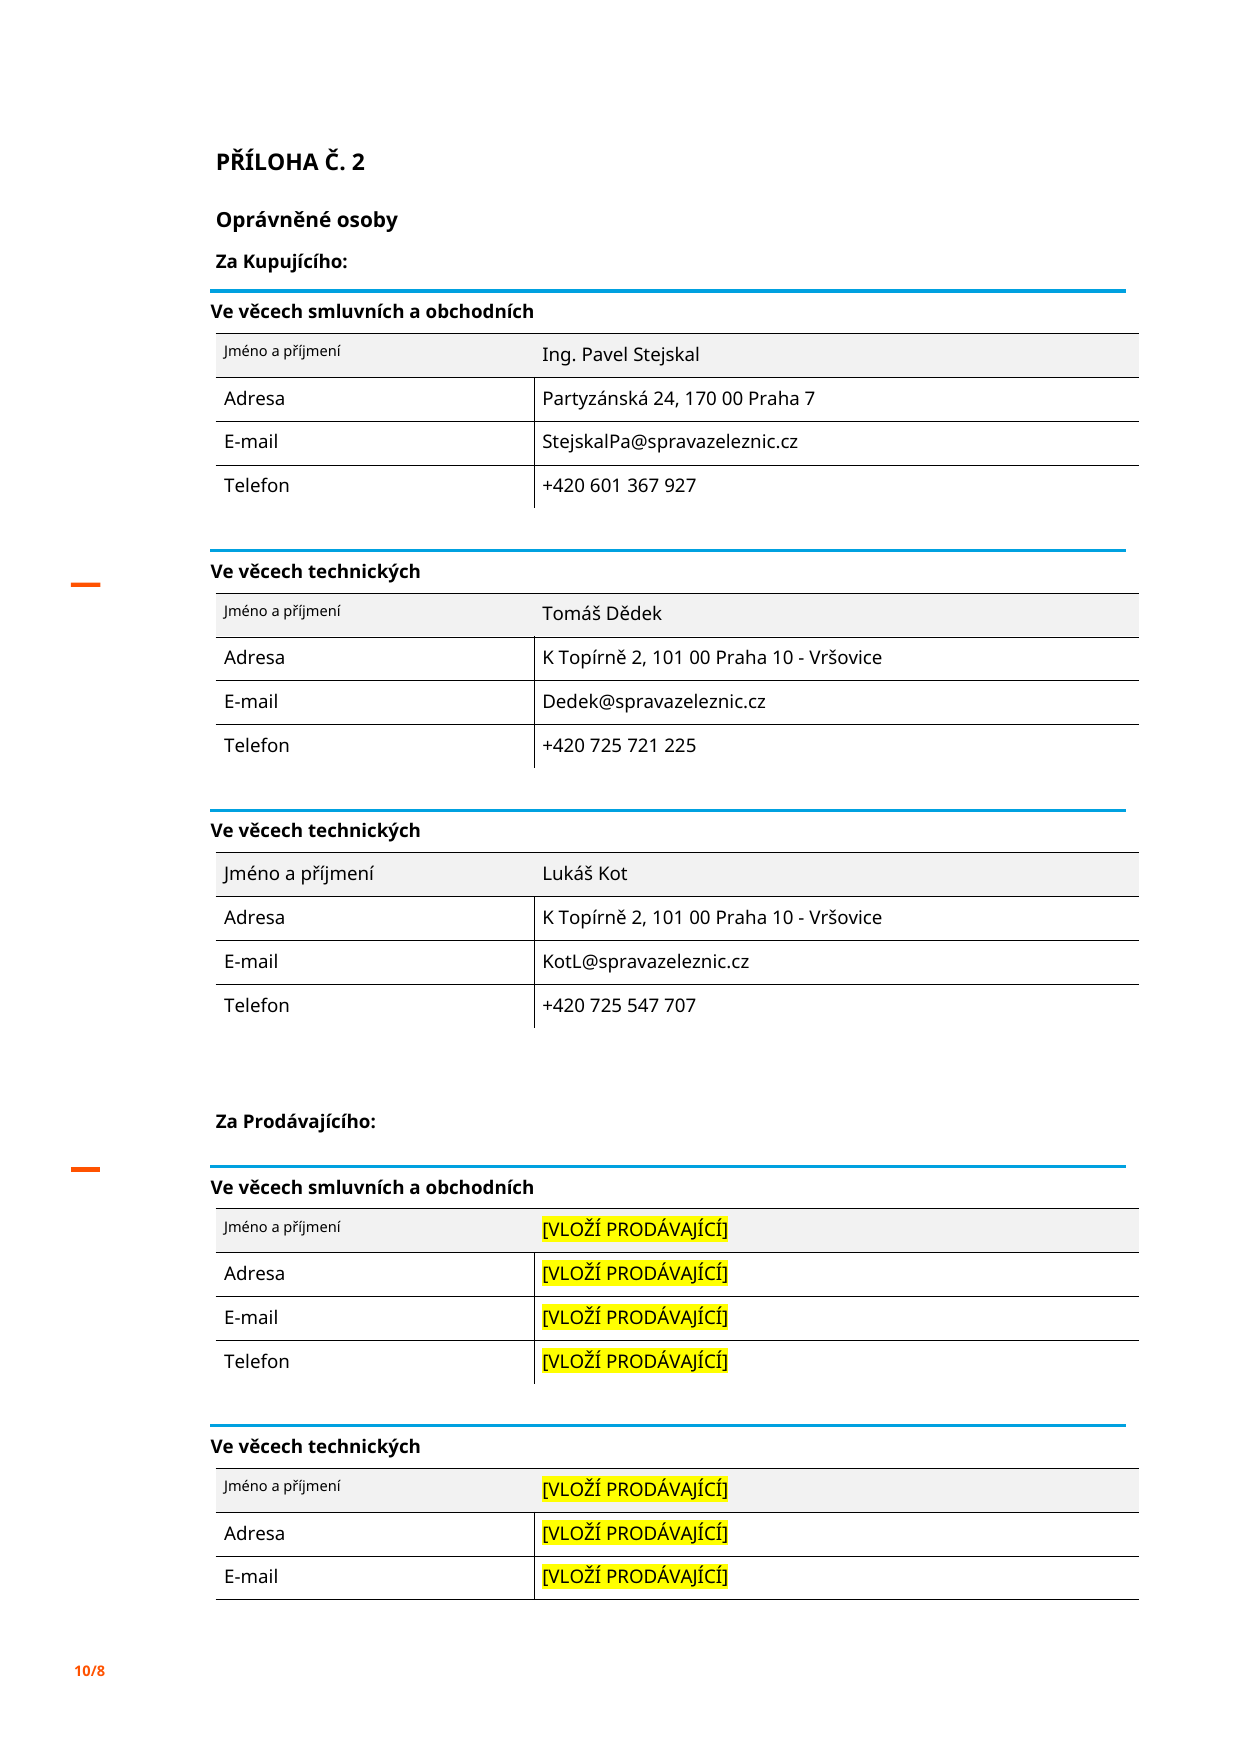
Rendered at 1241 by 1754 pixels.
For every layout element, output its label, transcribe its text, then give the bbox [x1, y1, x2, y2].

table_cell StejskalPa@spravazeleznic.cz [535, 422, 1139, 464]
table_cell Adresa [216, 897, 534, 940]
table_cell Adresa [216, 378, 534, 421]
table_header [VLOŽÍ PRODÁVAJÍCÍ] [534, 1469, 1139, 1512]
table_cell K Topírně 2, 101 00 Praha 10 - Vršovice [535, 897, 1139, 940]
table_cell E-mail [216, 1297, 534, 1340]
table_cell Telefon [216, 725, 534, 768]
text Ve věcech technických [210, 812, 1126, 843]
table_cell K Topírně 2, 101 00 Praha 10 - Vršovice [535, 638, 1139, 680]
table_cell [VLOŽÍ PRODÁVAJÍCÍ] [535, 1341, 1139, 1384]
text Ve věcech smluvních a obchodních [210, 1168, 1126, 1199]
table_cell +420 725 721 225 [535, 725, 1139, 768]
table_cell Dedek@spravazeleznic.cz [535, 681, 1139, 724]
text Oprávněné osoby [216, 205, 1122, 233]
text Příloha č. 2 [216, 146, 1122, 177]
table_cell +420 601 367 927 [535, 466, 1139, 508]
text Ve věcech technických [210, 1427, 1126, 1459]
table_cell KotL@spravazeleznic.cz [535, 941, 1139, 984]
table_cell Telefon [216, 1341, 534, 1384]
table_cell [VLOŽÍ PRODÁVAJÍCÍ] [535, 1297, 1139, 1340]
table_header Jméno a příjmení [216, 334, 534, 377]
table_cell [VLOŽÍ PRODÁVAJÍCÍ] [535, 1253, 1139, 1296]
table_cell [VLOŽÍ PRODÁVAJÍCÍ] [535, 1513, 1139, 1556]
table_header Jméno a příjmení [216, 1209, 534, 1252]
table_header Tomáš Dědek [534, 594, 1139, 636]
table_cell E-mail [216, 422, 534, 464]
table_cell Adresa [216, 1253, 534, 1296]
table_cell E-mail [216, 941, 534, 984]
text Za Kupujícího: [216, 249, 1122, 274]
table_cell Adresa [216, 1513, 534, 1556]
table_header Jméno a příjmení [216, 594, 534, 636]
text Za Prodávajícího: [216, 1108, 1122, 1134]
table_header Jméno a příjmení [216, 1469, 534, 1512]
table_cell Partyzánská 24, 170 00 Praha 7 [535, 378, 1139, 421]
table_cell [VLOŽÍ PRODÁVAJÍCÍ] [535, 1557, 1139, 1599]
table_cell +420 725 547 707 [535, 985, 1139, 1027]
table_cell E-mail [216, 681, 534, 724]
table_header [VLOŽÍ PRODÁVAJÍCÍ] [534, 1209, 1139, 1252]
table_header Lukáš Kot [534, 853, 1139, 896]
table_cell E-mail [216, 1557, 534, 1599]
table_header Jméno a příjmení [216, 853, 534, 896]
table_header Ing. Pavel Stejskal [534, 334, 1139, 377]
text Ve věcech technických [210, 552, 1126, 584]
table_cell Adresa [216, 638, 534, 680]
text Ve věcech smluvních a obchodních [210, 293, 1126, 324]
table_cell Telefon [216, 466, 534, 508]
table_cell Telefon [216, 985, 534, 1027]
